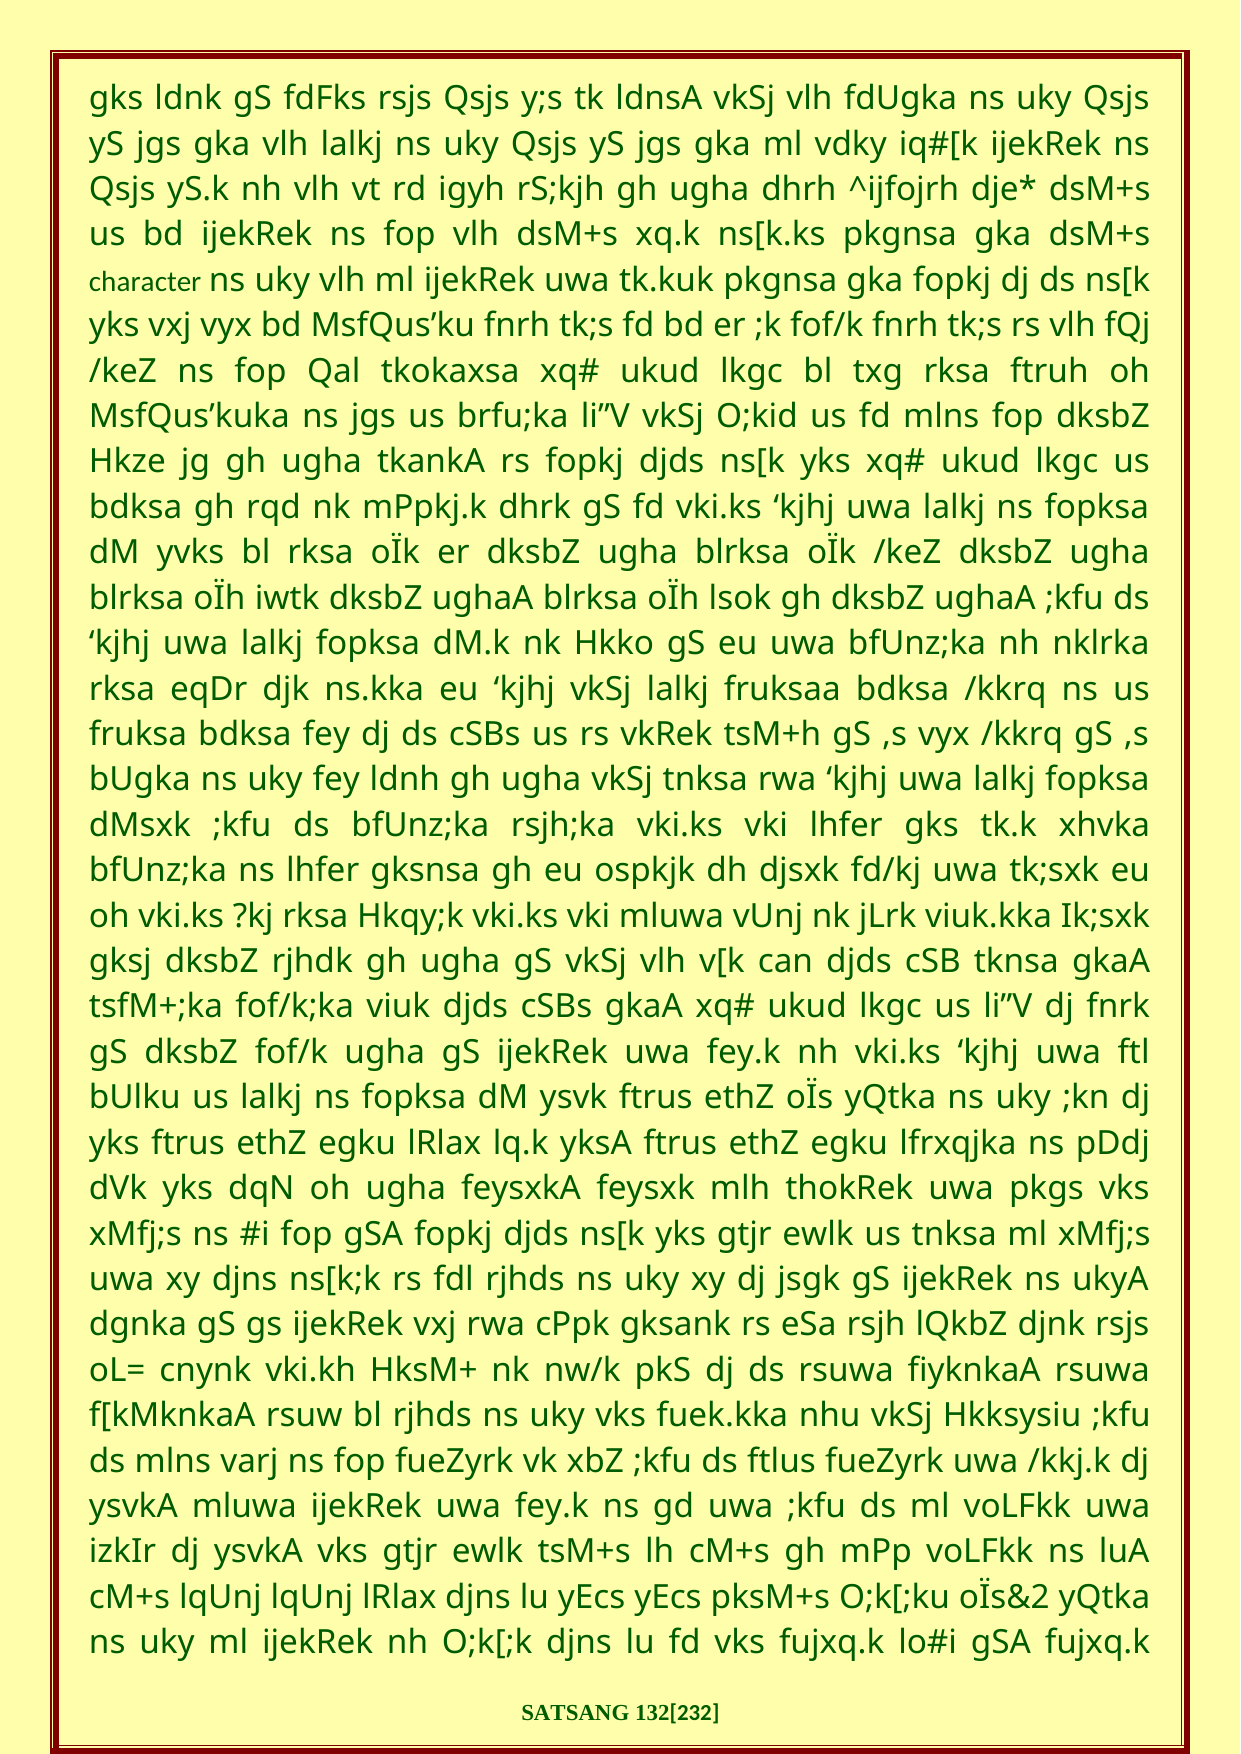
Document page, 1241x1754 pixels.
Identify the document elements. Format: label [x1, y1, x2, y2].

text [89, 74, 1152, 1663]
